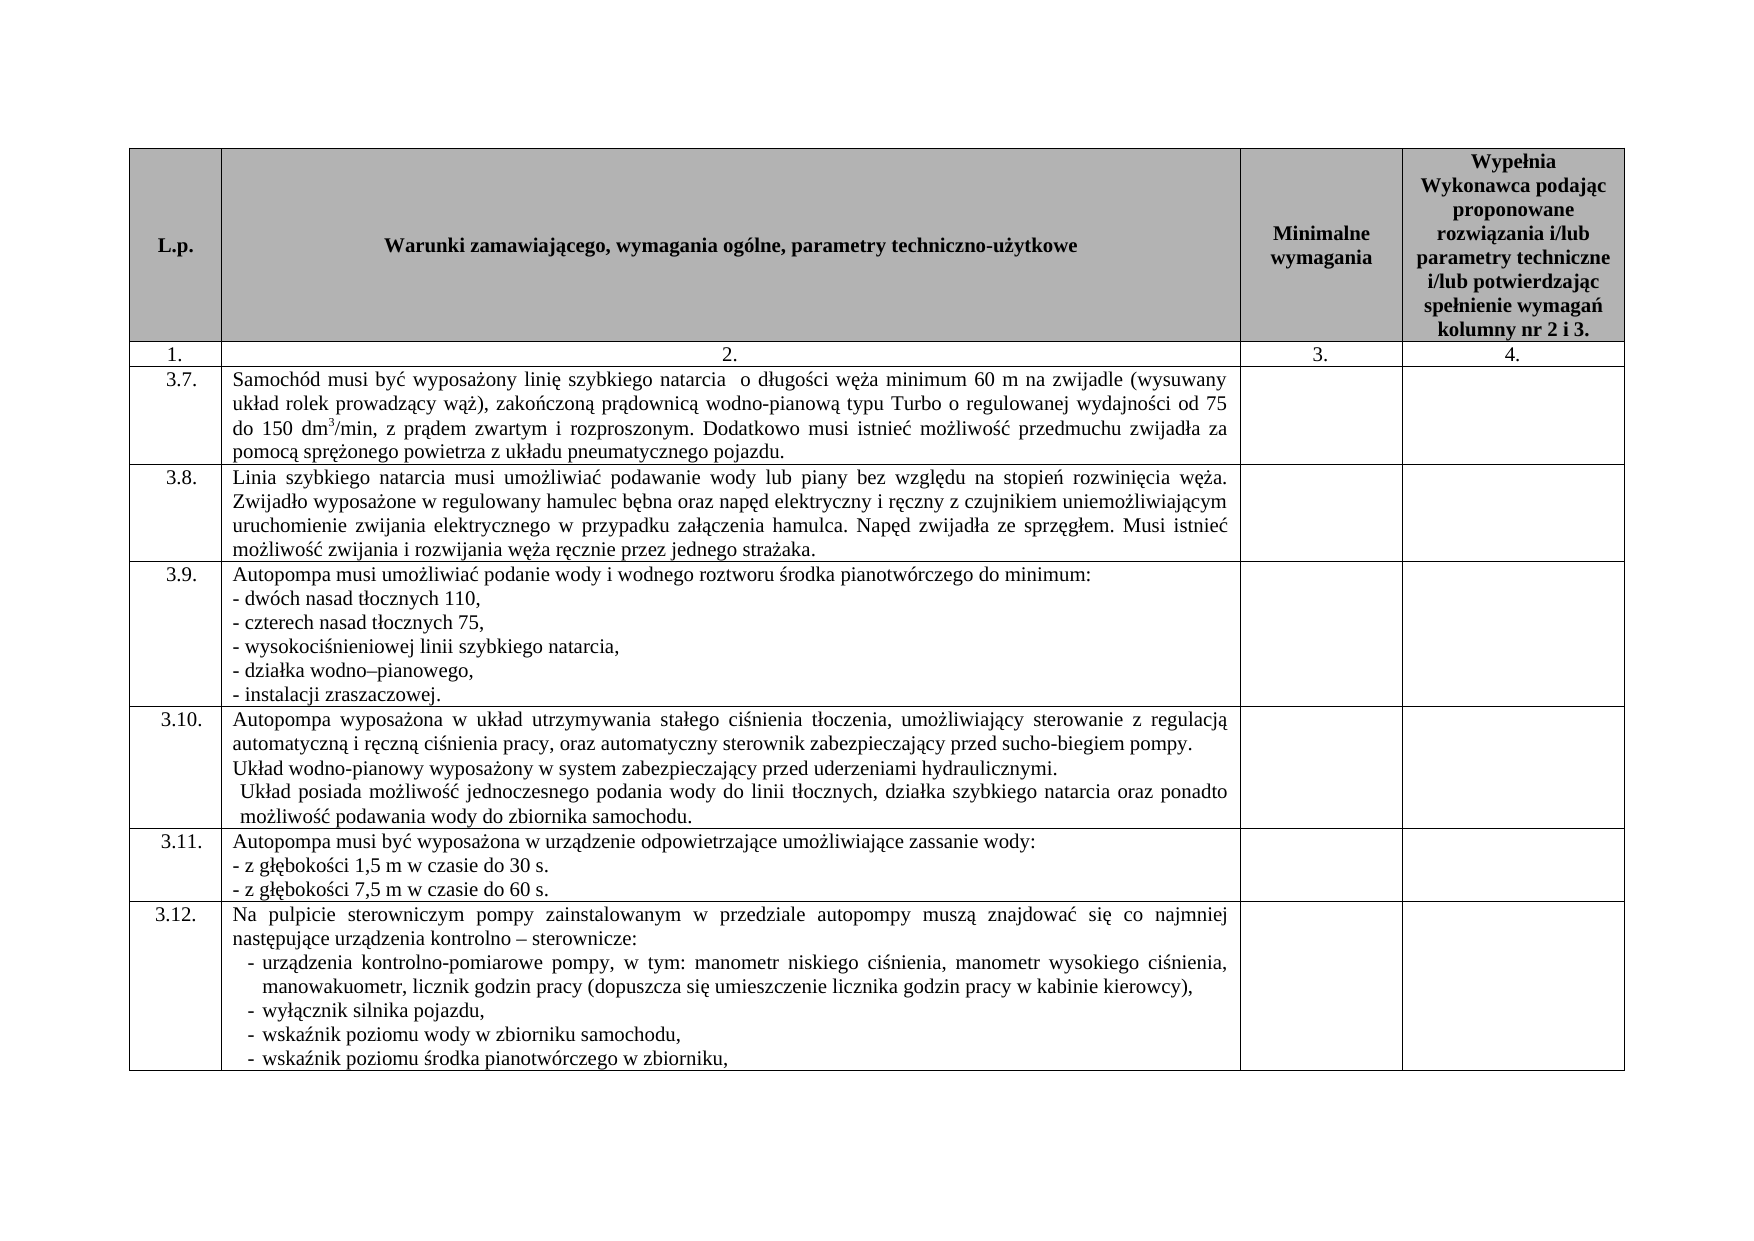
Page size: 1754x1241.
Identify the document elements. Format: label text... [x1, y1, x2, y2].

table_header Wypełnia Wykonawca podając proponowane rozwiązania i/lub parametry techniczne i/lub potwierdzając spełnienie wymagań kolumny nr 2 i 3. [1403, 149, 1624, 341]
table_cell [1241, 465, 1402, 561]
table_cell Autopompa musi umożliwiać podanie wody i wodnego roztworu środka pianotwórczego do minimum: - dwóch nasad tłocznych 110, - czterech nasad tłocznych 75, - wysokociśnieniowej linii szybkiego natarcia, - działka wodno–pianowego, - instalacji zraszaczowej. [222, 562, 1240, 706]
table_cell [1403, 707, 1624, 828]
table_header L.p. [130, 149, 221, 341]
table_header Minimalne wymagania [1241, 149, 1402, 341]
table_cell [1403, 829, 1624, 901]
table_cell 3.7. [130, 367, 221, 463]
table_cell [1241, 342, 1402, 366]
table_cell [130, 342, 221, 366]
table_cell Autopompa musi być wyposażona w urządzenie odpowietrzające umożliwiające zassanie wody: - z głębokości 1,5 m w czasie do 30 s. - z głębokości 7,5 m w czasie do 60 s. [222, 829, 1240, 901]
table_cell 3.9. [130, 562, 221, 706]
table_cell 3.11. [130, 829, 221, 901]
table_cell Linia szybkiego natarcia musi umożliwiać podawanie wody lub piany bez względu na stopień rozwinięcia węża. Zwijadło wyposażone w regulowany hamulec bębna oraz napęd elektryczny i ręczny z czujnikiem uniemożliwiającym uruchomienie zwijania elektrycznego w przypadku załączenia hamulca. Napęd zwijadła ze sprzęgłem. Musi istnieć możliwość zwijania i rozwijania węża ręcznie przez jednego strażaka. [222, 465, 1240, 561]
table_cell 3.10. [130, 707, 221, 828]
table_cell [222, 342, 1240, 366]
table_header Warunki zamawiającego, wymagania ogólne, parametry techniczno-użytkowe [222, 149, 1240, 341]
table_cell Autopompa wyposażona w układ utrzymywania stałego ciśnienia tłoczenia, umożliwiający sterowanie z regulacją automatyczną i ręczną ciśnienia pracy, oraz automatyczny sterownik zabezpieczający przed sucho-biegiem pompy. Układ wodno-pianowy wyposażony w system zabezpieczający przed uderzeniami hydraulicznymi. Układ posiada możliwość jednoczesnego podania wody do linii tłocznych, działka szybkiego natarcia oraz ponadto możliwość podawania wody do zbiornika samochodu. [222, 707, 1240, 828]
table_cell [1403, 367, 1624, 463]
table_cell [1403, 902, 1624, 1070]
table_cell Samochód musi być wyposażony linię szybkiego natarcia o długości węża minimum 60 m na zwijadle (wysuwany układ rolek prowadzący wąż), zakończoną prądownicą wodno-pianową typu Turbo o regulowanej wydajności od 75 do 150 dm3/min, z prądem zwartym i rozproszonym. Dodatkowo musi istnieć możliwość przedmuchu zwijadła za pomocą sprężonego powietrza z układu pneumatycznego pojazdu. [222, 367, 1240, 463]
table_cell [1403, 465, 1624, 561]
table_cell [1241, 829, 1402, 901]
table_cell [1403, 562, 1624, 706]
table_cell 3.12. [130, 902, 221, 1070]
table_cell [1403, 342, 1624, 366]
table_cell [1241, 367, 1402, 463]
table_cell [1241, 562, 1402, 706]
table_cell 3.8. [130, 465, 221, 561]
table_cell [1241, 902, 1402, 1070]
table_cell [1241, 707, 1402, 828]
